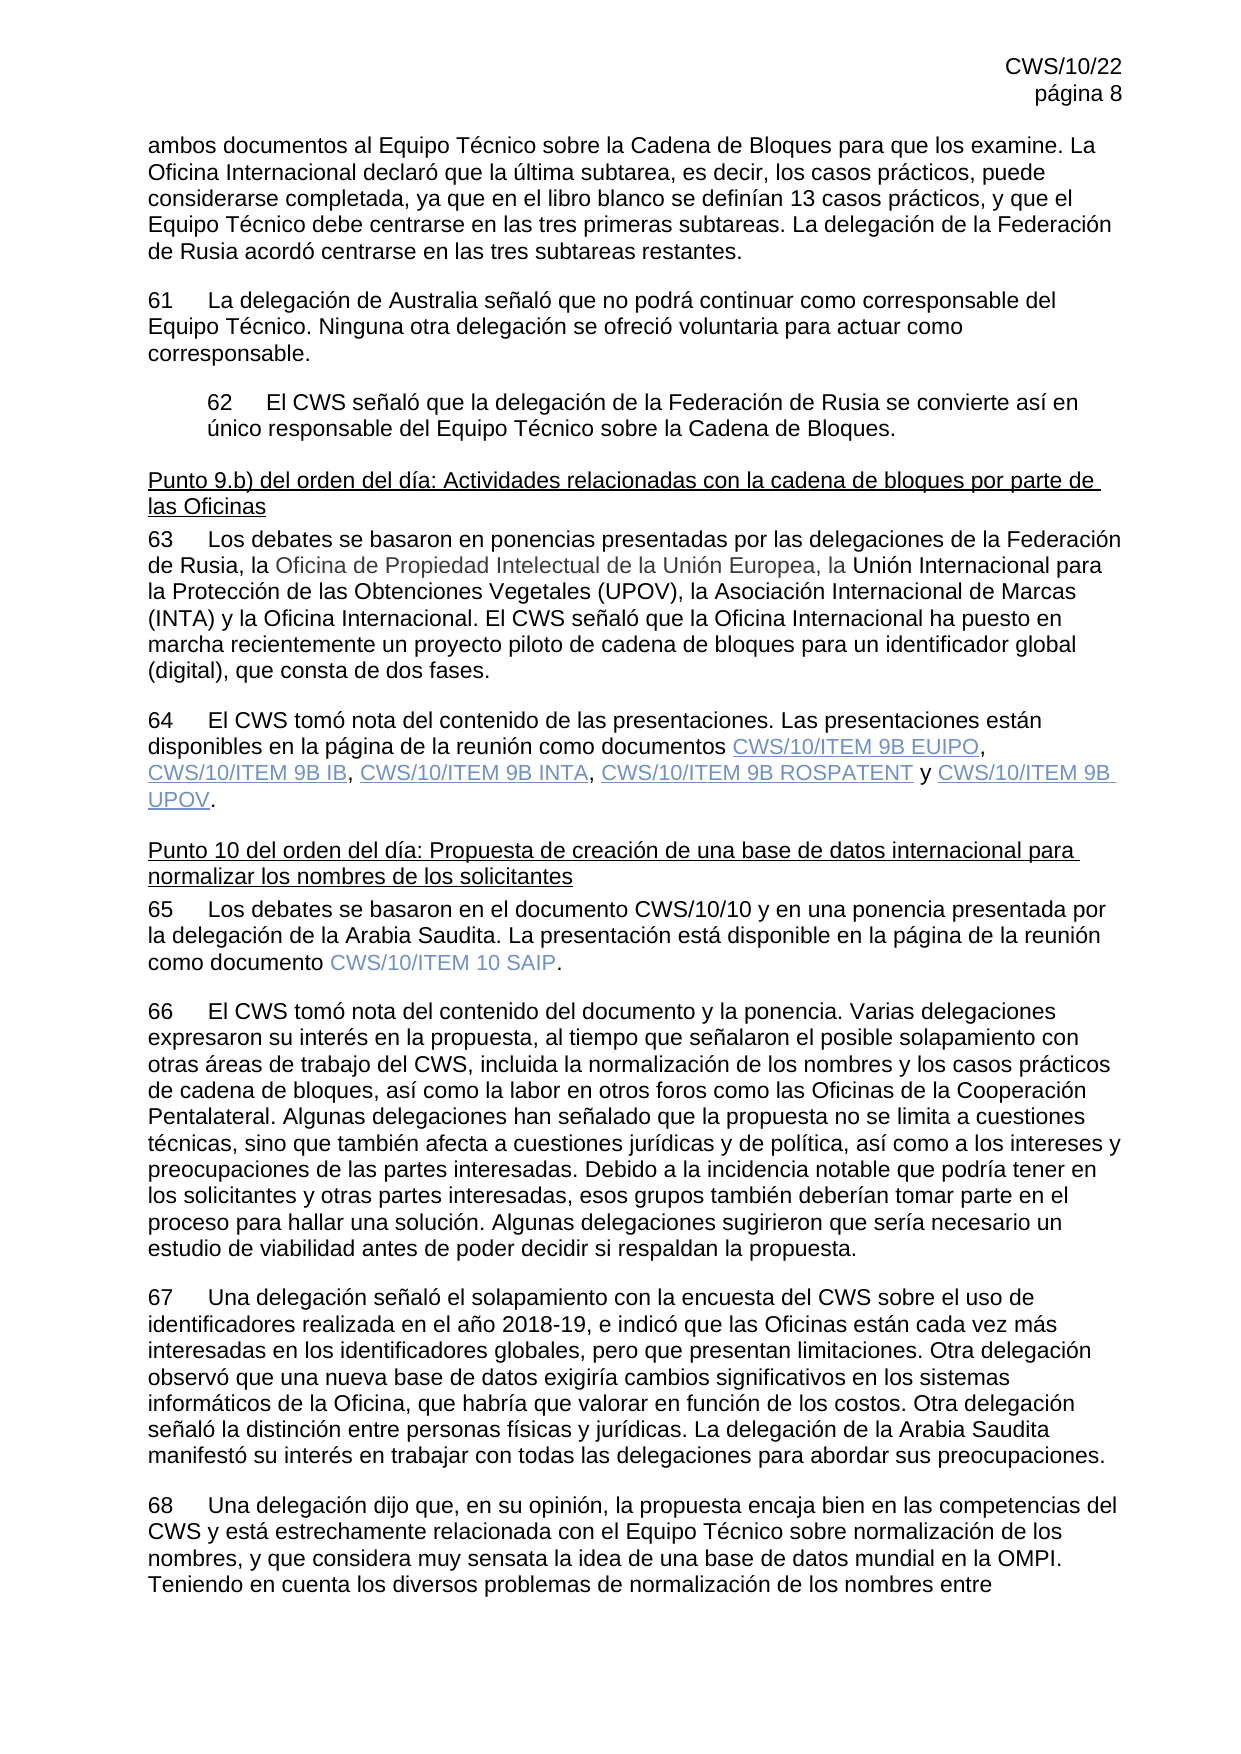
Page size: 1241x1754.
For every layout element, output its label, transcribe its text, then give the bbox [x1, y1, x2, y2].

subtitle Punto 10 del orden del día: Propuesta de creación de una base de datos internacional para normalizar los nombres de los solicitantes [148, 837, 1122, 890]
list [148, 132, 1122, 264]
text Una delegación señaló el solapamiento con la encuesta del CWS sobre el uso de identificadores realizada en el año 2018-19, e indicó que las Oficinas están cada vez más interesadas en los identificadores globales, pero que presentan limitaciones. Otra delegación observó que una nueva base de datos exigiría cambios significativos en los sistemas informáticos de la Oficina, que habría que valorar en función de los costos. Otra delegación señaló la distinción entre personas físicas y jurídicas. La delegación de la Arabia Saudita manifestó su interés en trabajar con todas las delegaciones para abordar sus preocupaciones. [148, 1284, 1122, 1469]
subtitle Punto 9.b) del orden del día: Actividades relacionadas con la cadena de bloques por parte de las Oficinas [148, 467, 1122, 519]
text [148, 1492, 1122, 1597]
text Los debates se basaron en el documento CWS/10/10 y en una ponencia presentada por la delegación de la Arabia Saudita. La presentación está disponible en la página de la reunión como documento CWS/10/ITEM 10 SAIP. [148, 896, 1122, 975]
text La delegación de Australia señaló que no podrá continuar como corresponsable del Equipo Técnico. Ninguna otra delegación se ofreció voluntaria para actuar como corresponsable. [148, 287, 1122, 366]
text El CWS señaló que la delegación de la Federación de Rusia se convierte así en único responsable del Equipo Técnico sobre la Cadena de Bloques. [207, 389, 1122, 442]
text El CWS tomó nota del contenido del documento y la ponencia. Varias delegaciones expresaron su interés en la propuesta, al tiempo que señalaron el posible solapamiento con otras áreas de trabajo del CWS, incluida la normalización de los nombres y los casos prácticos de cadena de bloques, así como la labor en otros foros como las Oficinas de la Cooperación Pentalateral. Algunas delegaciones han señalado que la propuesta no se limita a cuestiones técnicas, sino que también afecta a cuestiones jurídicas y de política, así como a los intereses y preocupaciones de las partes interesadas. Debido a la incidencia notable que podría tener en los solicitantes y otras partes interesadas, esos grupos también deberían tomar parte en el proceso para hallar una solución. Algunas delegaciones sugirieron que sería necesario un estudio de viabilidad antes de poder decidir si respaldan la propuesta. [148, 998, 1122, 1261]
text Los debates se basaron en ponencias presentadas por las delegaciones de la Federación de Rusia, la Oficina de Propiedad Intelectual de la Unión Europea, la Unión Internacional para la Protección de las Obtenciones Vegetales (UPOV), la Asociación Internacional de Marcas (INTA) y la Oficina Internacional. El CWS señaló que la Oficina Internacional ha puesto en marcha recientemente un proyecto piloto de cadena de bloques para un identificador global (digital), que consta de dos fases. [148, 526, 1122, 684]
text El CWS tomó nota del contenido de las presentaciones. Las presentaciones están disponibles en la página de la reunión como documentos CWS/10/ITEM 9B EUIPO, CWS/10/ITEM 9B IB, CWS/10/ITEM 9B INTA, CWS/10/ITEM 9B ROSPATENT y CWS/10/ITEM 9B UPOV. [148, 707, 1122, 812]
